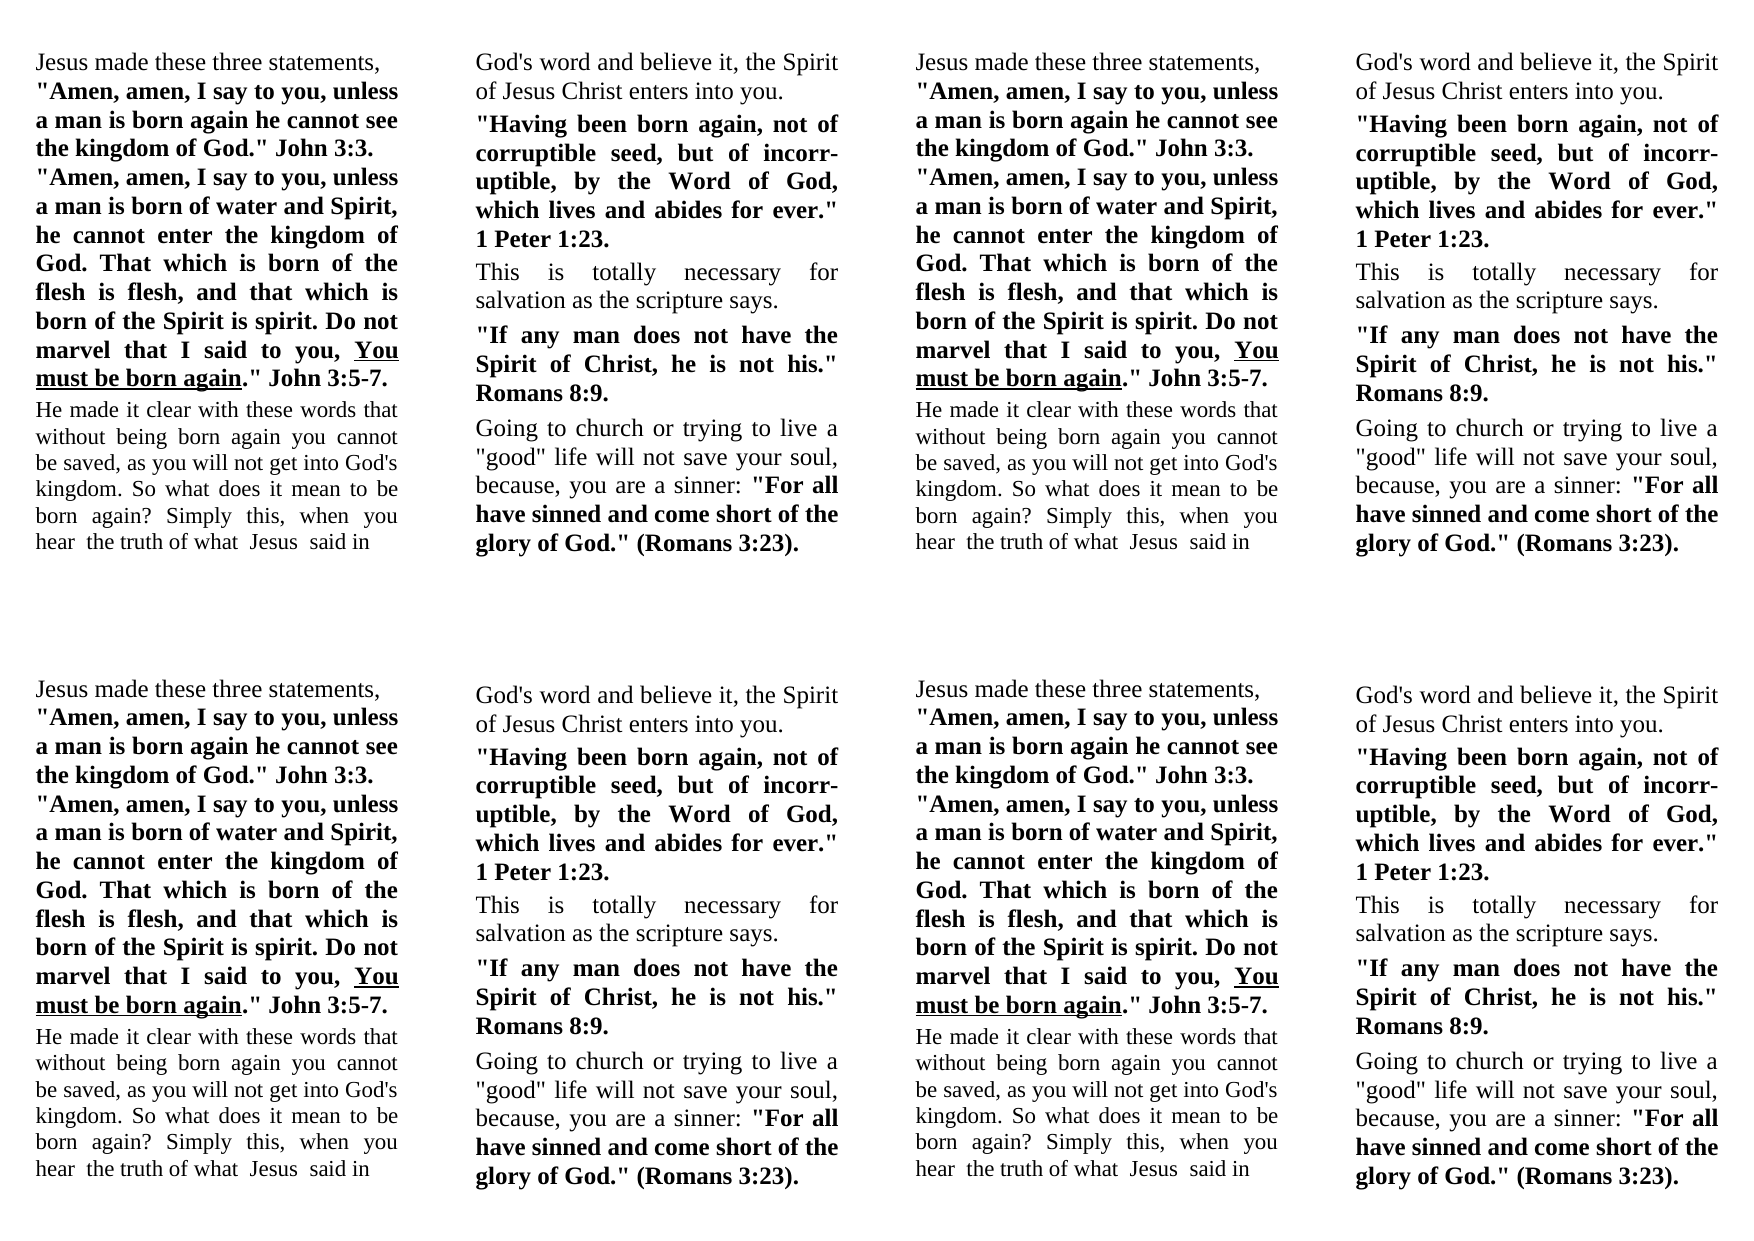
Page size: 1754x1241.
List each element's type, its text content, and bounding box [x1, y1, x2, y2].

text This is totally necessary for salvation as the scripture says. [475, 257, 838, 314]
text "Amen, amen, I say to you, unless a man is born of water and Spirit, he cannot enter the kingdom of God. That which is born of the flesh is flesh, and that which is born of the Spirit is spirit. Do not marvel that I said to you, You must be born again." John 3:5-7. [35, 789, 398, 1019]
text Jesus made these three statements, [915, 674, 1278, 702]
text God's word and believe it, the Spirit of Jesus Christ enters into you. [475, 680, 838, 738]
text "If any man does not have the Spirit of Christ, he is not his." Romans 8:9. [475, 953, 838, 1040]
text He made it clear with these words that without being born again you cannot be saved, as you will not get into God's kingdom. So what does it mean to be born again? Simply this, when you hear the truth of what Jesus said in [915, 396, 1278, 554]
text "Amen, amen, I say to you, unless a man is born again he cannot see the kingdom of God." John 3:3. [915, 76, 1278, 162]
text "Amen, amen, I say to you, unless a man is born again he cannot see the kingdom of God." John 3:3. [915, 702, 1278, 789]
text This is totally necessary for salvation as the scripture says. [1355, 890, 1718, 947]
text He made it clear with these words that without being born again you cannot be saved, as you will not get into God's kingdom. So what does it mean to be born again? Simply this, when you hear the truth of what Jesus said in [35, 396, 398, 554]
text He made it clear with these words that without being born again you cannot be saved, as you will not get into God's kingdom. So what does it mean to be born again? Simply this, when you hear the truth of what Jesus said in [915, 1023, 1278, 1181]
text "Having been born again, not of corruptible seed, but of incorr-uptible, by the Word of God, which lives and abides for ever." 1 Peter 1:23. [475, 742, 838, 886]
text God's word and believe it, the Spirit of Jesus Christ enters into you. [1355, 47, 1718, 105]
text Going to church or trying to live a "good" life will not save your soul, because, you are a sinner: "For all have sinned and come short of the glory of God." (Romans 3:23). [475, 413, 838, 557]
text Jesus made these three statements, [35, 47, 398, 76]
text God's word and believe it, the Spirit of Jesus Christ enters into you. [1355, 680, 1718, 738]
text Going to church or trying to live a "good" life will not save your soul, because, you are a sinner: "For all have sinned and come short of the glory of God." (Romans 3:23). [1355, 1046, 1718, 1190]
text "Having been born again, not of corruptible seed, but of incorr-uptible, by the Word of God, which lives and abides for ever." 1 Peter 1:23. [1355, 109, 1718, 253]
text "If any man does not have the Spirit of Christ, he is not his." Romans 8:9. [475, 321, 838, 407]
text "Amen, amen, I say to you, unless a man is born of water and Spirit, he cannot enter the kingdom of God. That which is born of the flesh is flesh, and that which is born of the Spirit is spirit. Do not marvel that I said to you, You must be born again." John 3:5-7. [915, 162, 1278, 392]
text "If any man does not have the Spirit of Christ, he is not his." Romans 8:9. [1355, 953, 1718, 1040]
text "If any man does not have the Spirit of Christ, he is not his." Romans 8:9. [1355, 321, 1718, 407]
text Jesus made these three statements, [915, 47, 1278, 76]
text Going to church or trying to live a "good" life will not save your soul, because, you are a sinner: "For all have sinned and come short of the glory of God." (Romans 3:23). [1355, 413, 1718, 557]
text Jesus made these three statements, [35, 674, 398, 702]
text "Having been born again, not of corruptible seed, but of incorr-uptible, by the Word of God, which lives and abides for ever." 1 Peter 1:23. [475, 109, 838, 253]
text "Amen, amen, I say to you, unless a man is born of water and Spirit, he cannot enter the kingdom of God. That which is born of the flesh is flesh, and that which is born of the Spirit is spirit. Do not marvel that I said to you, You must be born again." John 3:5-7. [35, 162, 398, 392]
text This is totally necessary for salvation as the scripture says. [475, 890, 838, 947]
text "Amen, amen, I say to you, unless a man is born again he cannot see the kingdom of God." John 3:3. [35, 702, 398, 789]
text He made it clear with these words that without being born again you cannot be saved, as you will not get into God's kingdom. So what does it mean to be born again? Simply this, when you hear the truth of what Jesus said in [35, 1023, 398, 1181]
text God's word and believe it, the Spirit of Jesus Christ enters into you. [475, 47, 838, 105]
text "Having been born again, not of corruptible seed, but of incorr-uptible, by the Word of God, which lives and abides for ever." 1 Peter 1:23. [1355, 742, 1718, 886]
text "Amen, amen, I say to you, unless a man is born of water and Spirit, he cannot enter the kingdom of God. That which is born of the flesh is flesh, and that which is born of the Spirit is spirit. Do not marvel that I said to you, You must be born again." John 3:5-7. [915, 789, 1278, 1019]
text "Amen, amen, I say to you, unless a man is born again he cannot see the kingdom of God." John 3:3. [35, 76, 398, 162]
text This is totally necessary for salvation as the scripture says. [1355, 257, 1718, 314]
text Going to church or trying to live a "good" life will not save your soul, because, you are a sinner: "For all have sinned and come short of the glory of God." (Romans 3:23). [475, 1046, 838, 1190]
